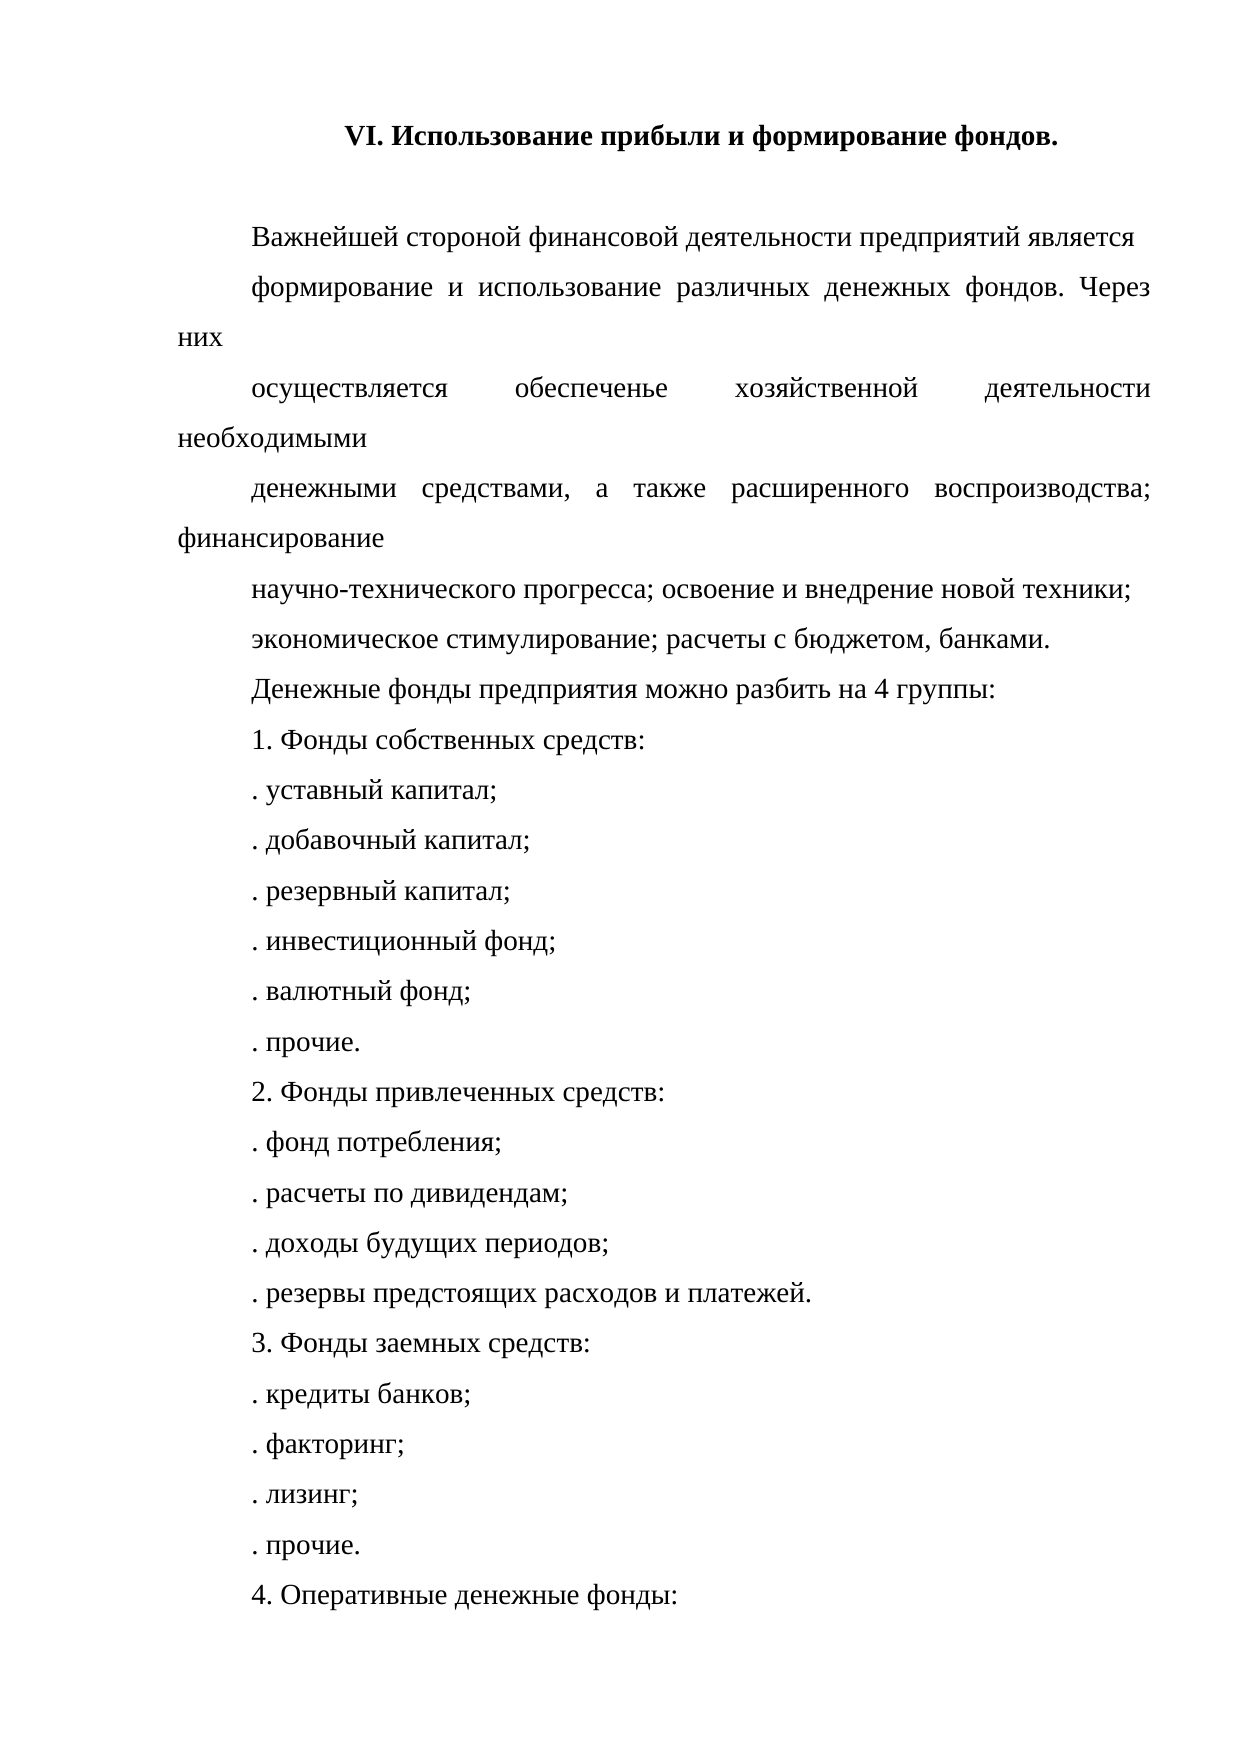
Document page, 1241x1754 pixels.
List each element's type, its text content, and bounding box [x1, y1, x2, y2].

text . расчеты по дивидендам; [177, 1175, 1152, 1208]
text Важнейшей стороной финансовой деятельности предприятий является [177, 219, 1152, 252]
text 1. Фонды собственных средств: [177, 722, 1152, 755]
text . валютный фонд; [177, 973, 1152, 1007]
text денежными средствами, а также расширенного воспроизводства; финансирование [177, 470, 1152, 554]
text . добавочный капитал; [177, 822, 1152, 856]
text формирование и использование различных денежных фондов. Через них [177, 269, 1152, 353]
text . резервный капитал; [177, 873, 1152, 906]
text . прочие. [177, 1024, 1152, 1057]
text VI. Использование прибыли и формирование фондов. [177, 118, 1152, 152]
text . лизинг; [177, 1477, 1152, 1510]
text 2. Фонды привлеченных средств: [177, 1074, 1152, 1108]
text Денежные фонды предприятия можно разбить на 4 группы: [177, 672, 1152, 705]
text 4. Оперативные денежные фонды: [177, 1577, 1152, 1611]
text . резервы предстоящих расходов и платежей. [177, 1275, 1152, 1309]
text . уставный капитал; [177, 772, 1152, 806]
text осуществляется обеспеченье хозяйственной деятельности необходимыми [177, 370, 1152, 453]
text научно-технического прогресса; освоение и внедрение новой техники; [177, 571, 1152, 604]
text . факторинг; [177, 1426, 1152, 1460]
text . доходы будущих периодов; [177, 1225, 1152, 1258]
text 3. Фонды заемных средств: [177, 1326, 1152, 1359]
text экономическое стимулирование; расчеты с бюджетом, банками. [177, 621, 1152, 655]
text . прочие. [177, 1527, 1152, 1560]
text . фонд потребления; [177, 1124, 1152, 1158]
text . кредиты банков; [177, 1376, 1152, 1409]
text . инвестиционный фонд; [177, 923, 1152, 957]
